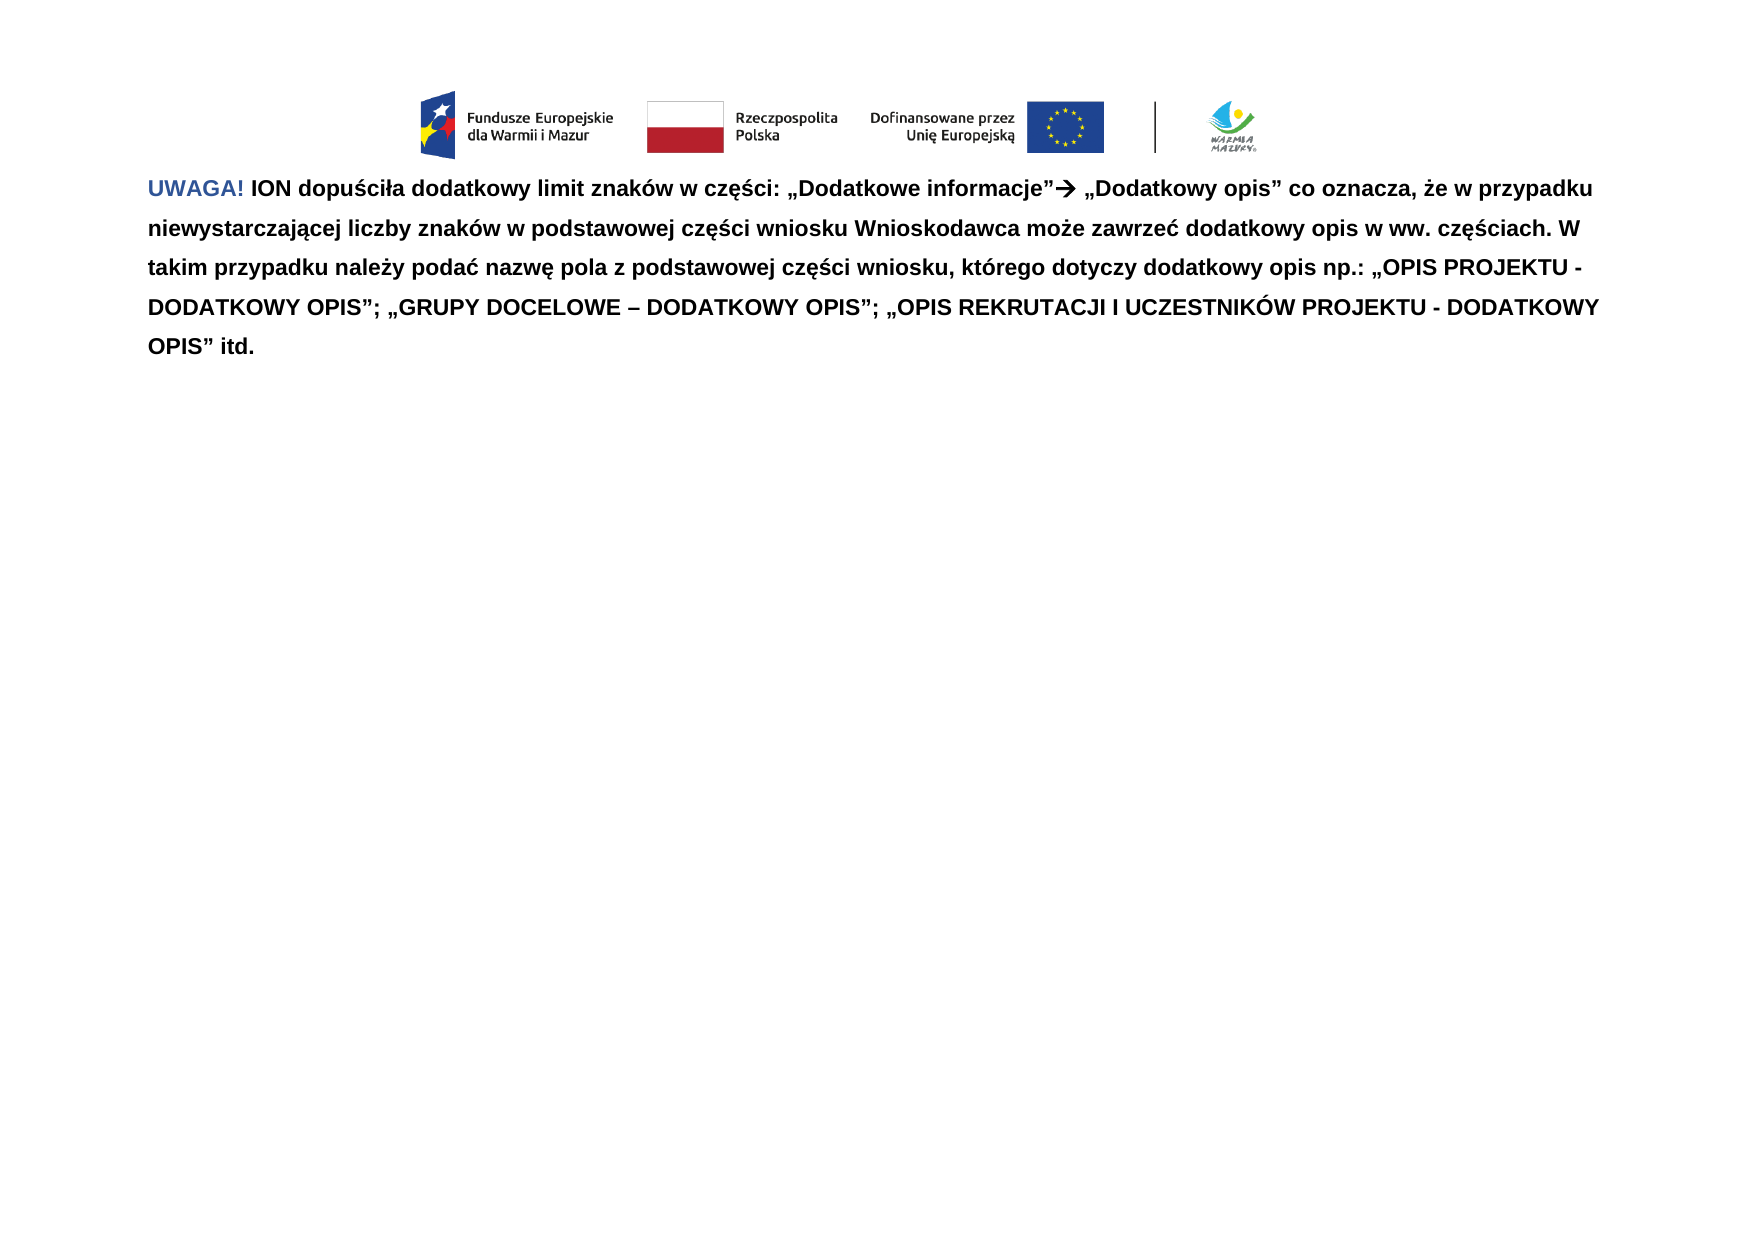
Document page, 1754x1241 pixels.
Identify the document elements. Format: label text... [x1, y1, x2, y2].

picture [404, 73, 1350, 176]
text UWAGA! ION dopuściła dodatkowy limit znaków w części: „Dodatkowe informacje” „Dodatkowy opis” co oznacza, że w przypadku niewystarczającej liczby znaków w podstawowej części wniosku Wnioskodawca może zawrzeć dodatkowy opis w ww. częściach. W takim przypadku należy podać nazwę pola z podstawowej części wniosku, którego dotyczy dodatkowy opis np.: „OPIS PROJEKTU - DODATKOWY OPIS”; „GRUPY DOCELOWE – DODATKOWY OPIS”; „OPIS REKRUTACJI I UCZESTNIKÓW PROJEKTU - DODATKOWY OPIS” itd. [148, 175, 1606, 359]
